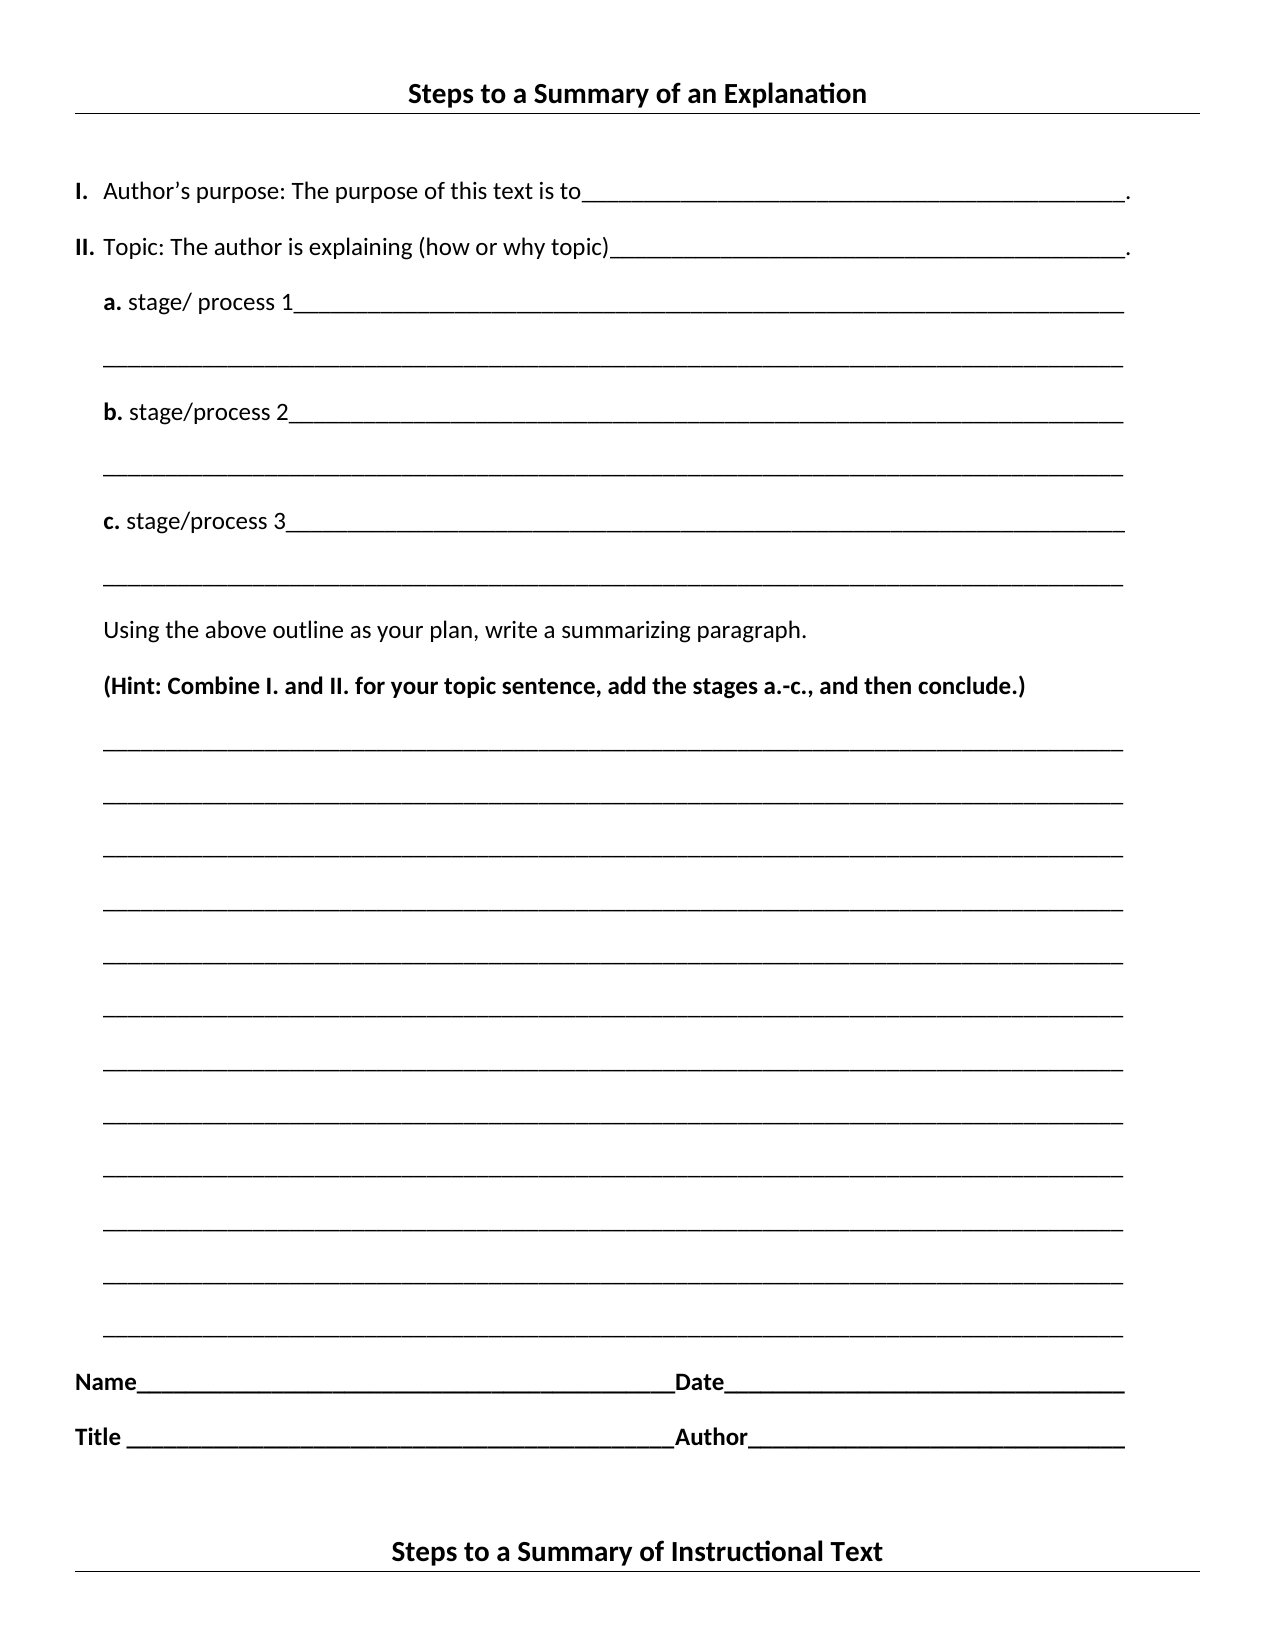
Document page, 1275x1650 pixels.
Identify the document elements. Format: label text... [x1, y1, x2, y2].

text (Hint: Combine I. and II. for your topic sentence, add the stages a.-c., and then conclude.) [75, 670, 1200, 700]
text Steps to a Summary of Instructional Text [75, 1533, 1200, 1571]
text I. Author’s purpose: The purpose of this text is to . [75, 140, 1200, 205]
text II. Topic: The author is explaining (how or why topic) . [75, 231, 1200, 261]
text Using the above outline as your plan, write a summarizing paragraph. [75, 614, 1200, 644]
text Title Author [75, 1422, 1200, 1452]
text a. stage/ process 1 [75, 287, 1200, 317]
text c. stage/process 3 [75, 505, 1200, 535]
text Steps to a Summary of an Explanation [75, 75, 1200, 113]
text Name Date [75, 1366, 1200, 1396]
text b. stage/process 2 [75, 396, 1200, 426]
